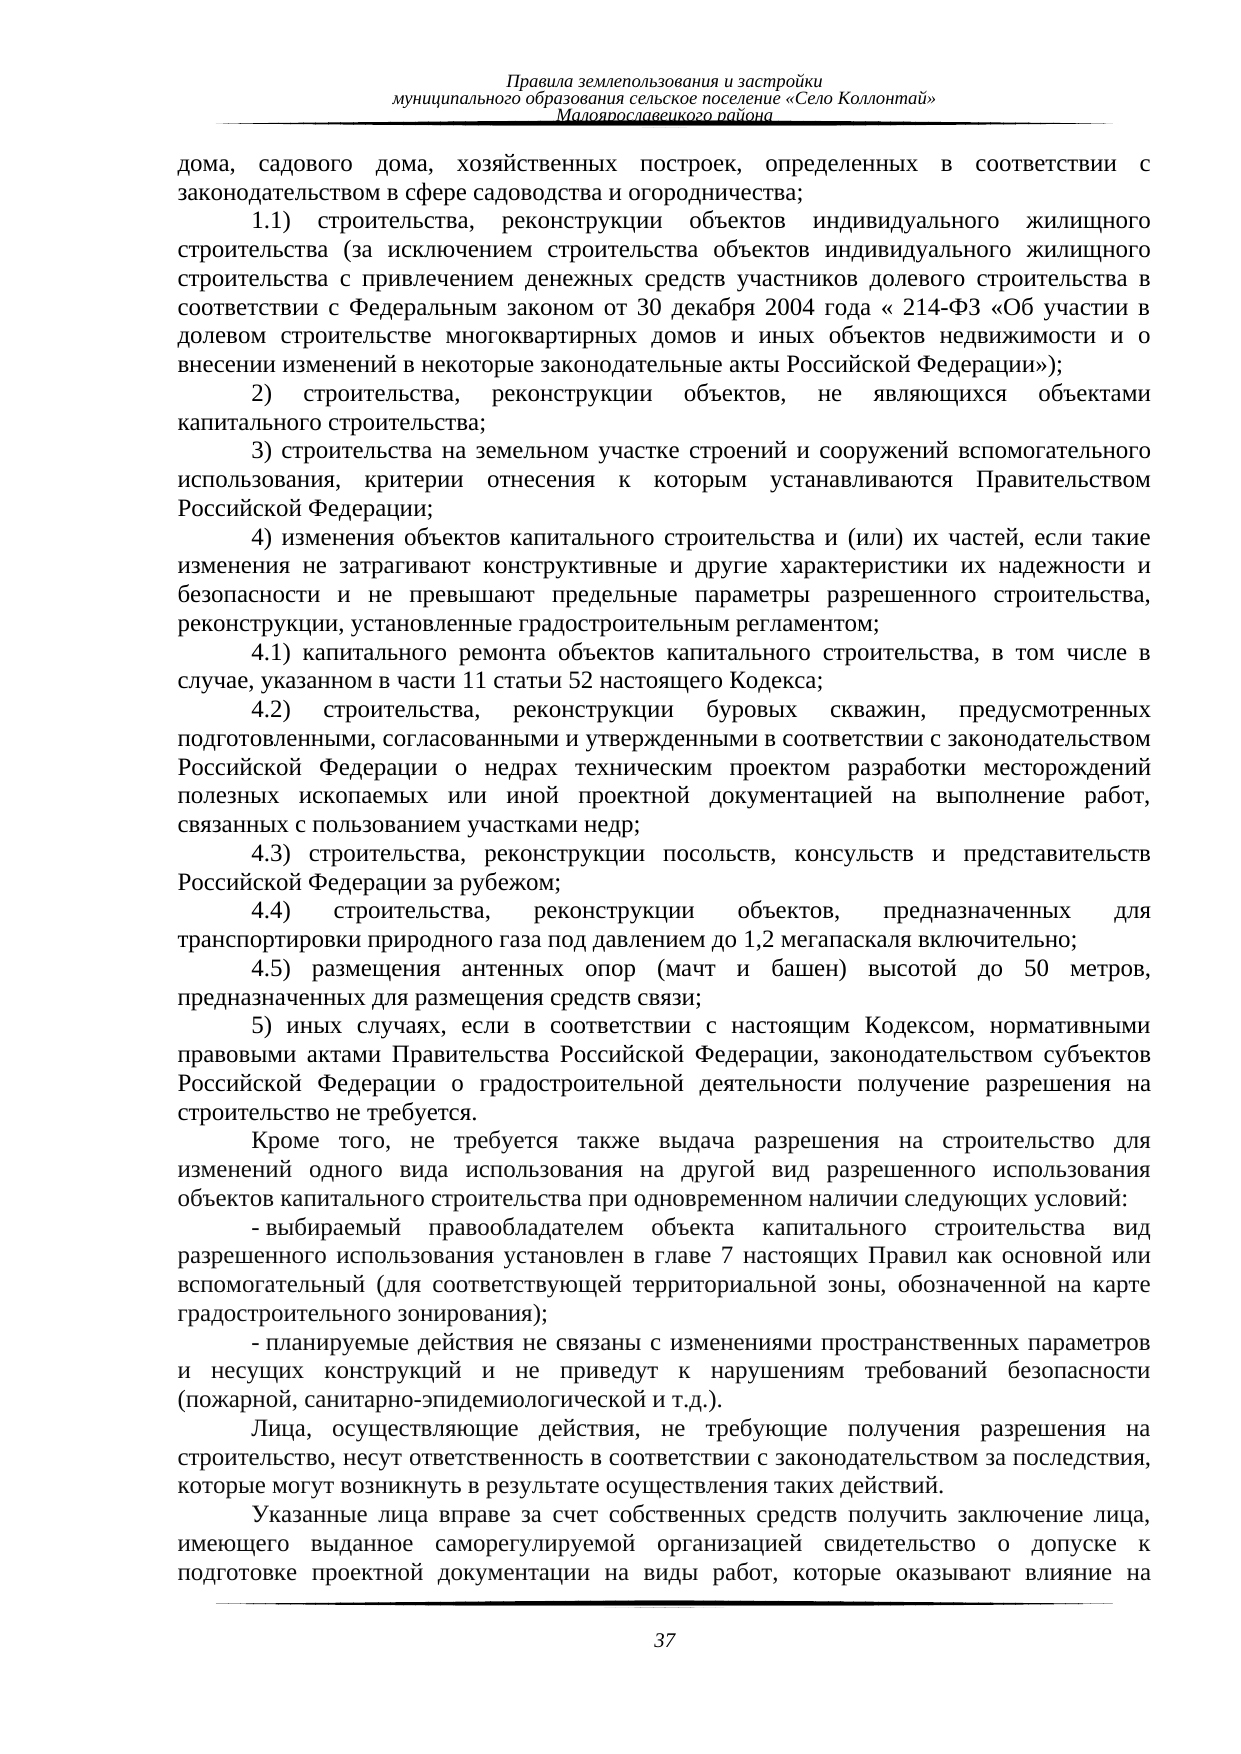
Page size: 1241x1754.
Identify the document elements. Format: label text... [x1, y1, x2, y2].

text Кроме того, не требуется также выдача разрешения на строительство для изменений одного вида использования на другой вид разрешенного использования объектов капитального строительства при одновременном наличии следующих условий: [177, 1125, 1152, 1212]
text 4.2) строительства, реконструкции буровых скважин, предусмотренных подготовленными, согласованными и утвержденными в соответствии с законодательством Российской Федерации о недрах техническим проектом разработки месторождений полезных ископаемых или иной проектной документацией на выполнение работ, связанных с пользованием участками недр; [177, 694, 1152, 838]
text 4.4) строительства, реконструкции объектов, предназначенных для транспортировки природного газа под давлением до 1,2 мегапаскаля включительно; [177, 895, 1152, 953]
text 1.1) строительства, реконструкции объектов индивидуального жилищного строительства (за исключением строительства объектов индивидуального жилищного строительства с привлечением денежных средств участников долевого строительства в соответствии с Федеральным законом от 30 декабря 2004 года « 214-ФЗ «Об участии в долевом строительстве многоквартирных домов и иных объектов недвижимости и о внесении изменений в некоторые законодательные акты Российской Федерации»); [177, 205, 1152, 378]
text 2) строительства, реконструкции объектов, не являющихся объектами капитального строительства; [177, 378, 1152, 435]
text Лица, осуществляющие действия, не требующие получения разрешения на строительство, несут ответственность в соответствии с законодательством за последствия, которые могут возникнуть в результате осуществления таких действий. [177, 1413, 1152, 1499]
text 3) строительства на земельном участке строений и сооружений вспомогательного использования, критерии отнесения к которым устанавливаются Правительством Российской Федерации; [177, 435, 1152, 522]
picture [215, 119, 1113, 128]
text 5) иных случаях, если в соответствии с настоящим Кодексом, нормативными правовыми актами Правительства Российской Федерации, законодательством субъектов Российской Федерации о градостроительной деятельности получение разрешения на строительство не требуется. [177, 1010, 1152, 1125]
text 4.3) строительства, реконструкции посольств, консульств и представительств Российской Федерации за рубежом; [177, 838, 1152, 895]
text 4.5) размещения антенных опор (мачт и башен) высотой до 50 метров, предназначенных для размещения средств связи; [177, 953, 1152, 1010]
text 4.1) капитального ремонта объектов капитального строительства, в том числе в случае, указанном в части 11 статьи 52 настоящего Кодекса; [177, 637, 1152, 694]
text - выбираемый правообладателем объекта капитального строительства вид разрешенного использования установлен в главе 7 настоящих Правил как основной или вспомогательный (для соответствующей территориальной зоны, обозначенной на карте градостроительного зонирования); [177, 1212, 1152, 1327]
text - планируемые действия не связаны с изменениями пространственных параметров и несущих конструкций и не приведут к нарушениям требований безопасности (пожарной, санитарно-эпидемиологической и т.д.). [177, 1327, 1152, 1413]
text 4) изменения объектов капитального строительства и (или) их частей, если такие изменения не затрагивают конструктивные и другие характеристики их надежности и безопасности и не превышают предельные параметры разрешенного строительства, реконструкции, установленные градостроительным регламентом; [177, 522, 1152, 637]
picture [215, 1600, 1113, 1608]
